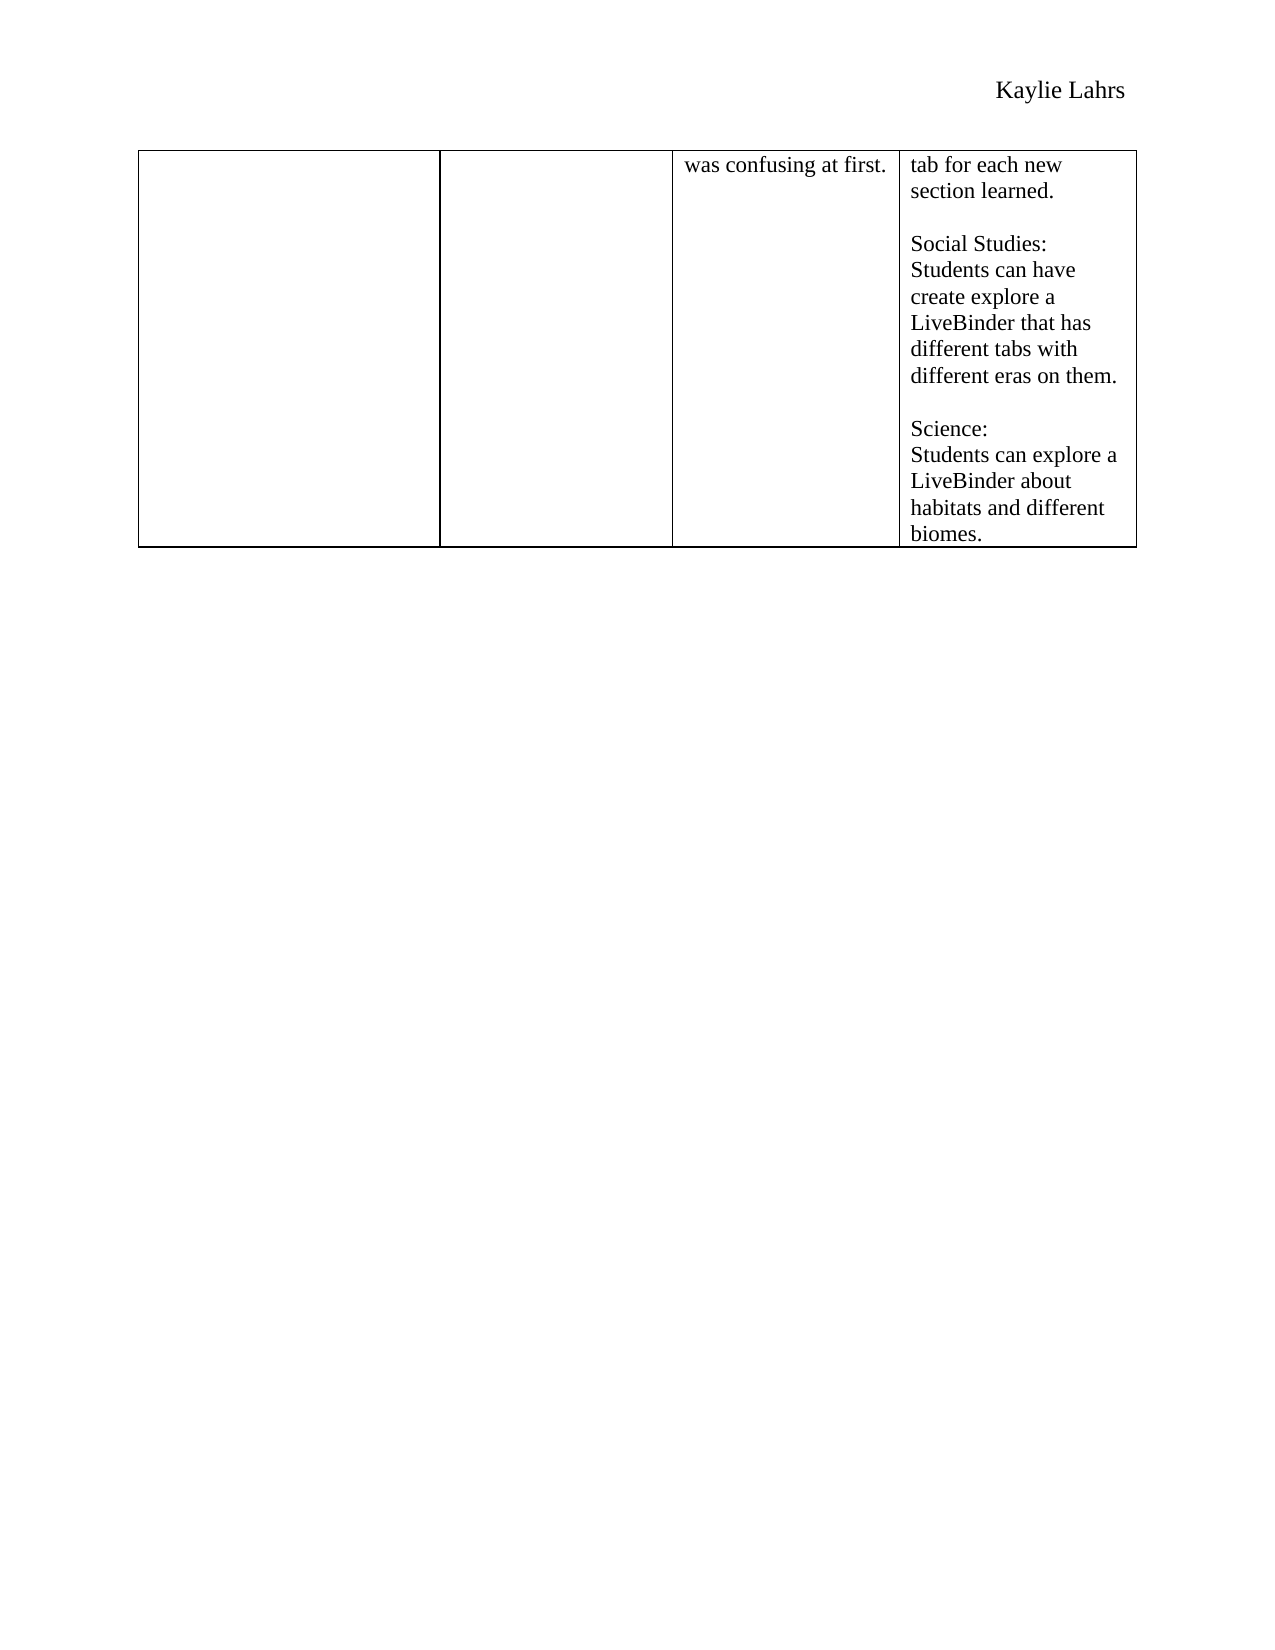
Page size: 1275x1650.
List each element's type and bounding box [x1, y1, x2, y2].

table_cell [441, 151, 672, 546]
table_cell [139, 151, 439, 546]
table_cell [900, 151, 1136, 546]
table_cell [673, 151, 899, 546]
